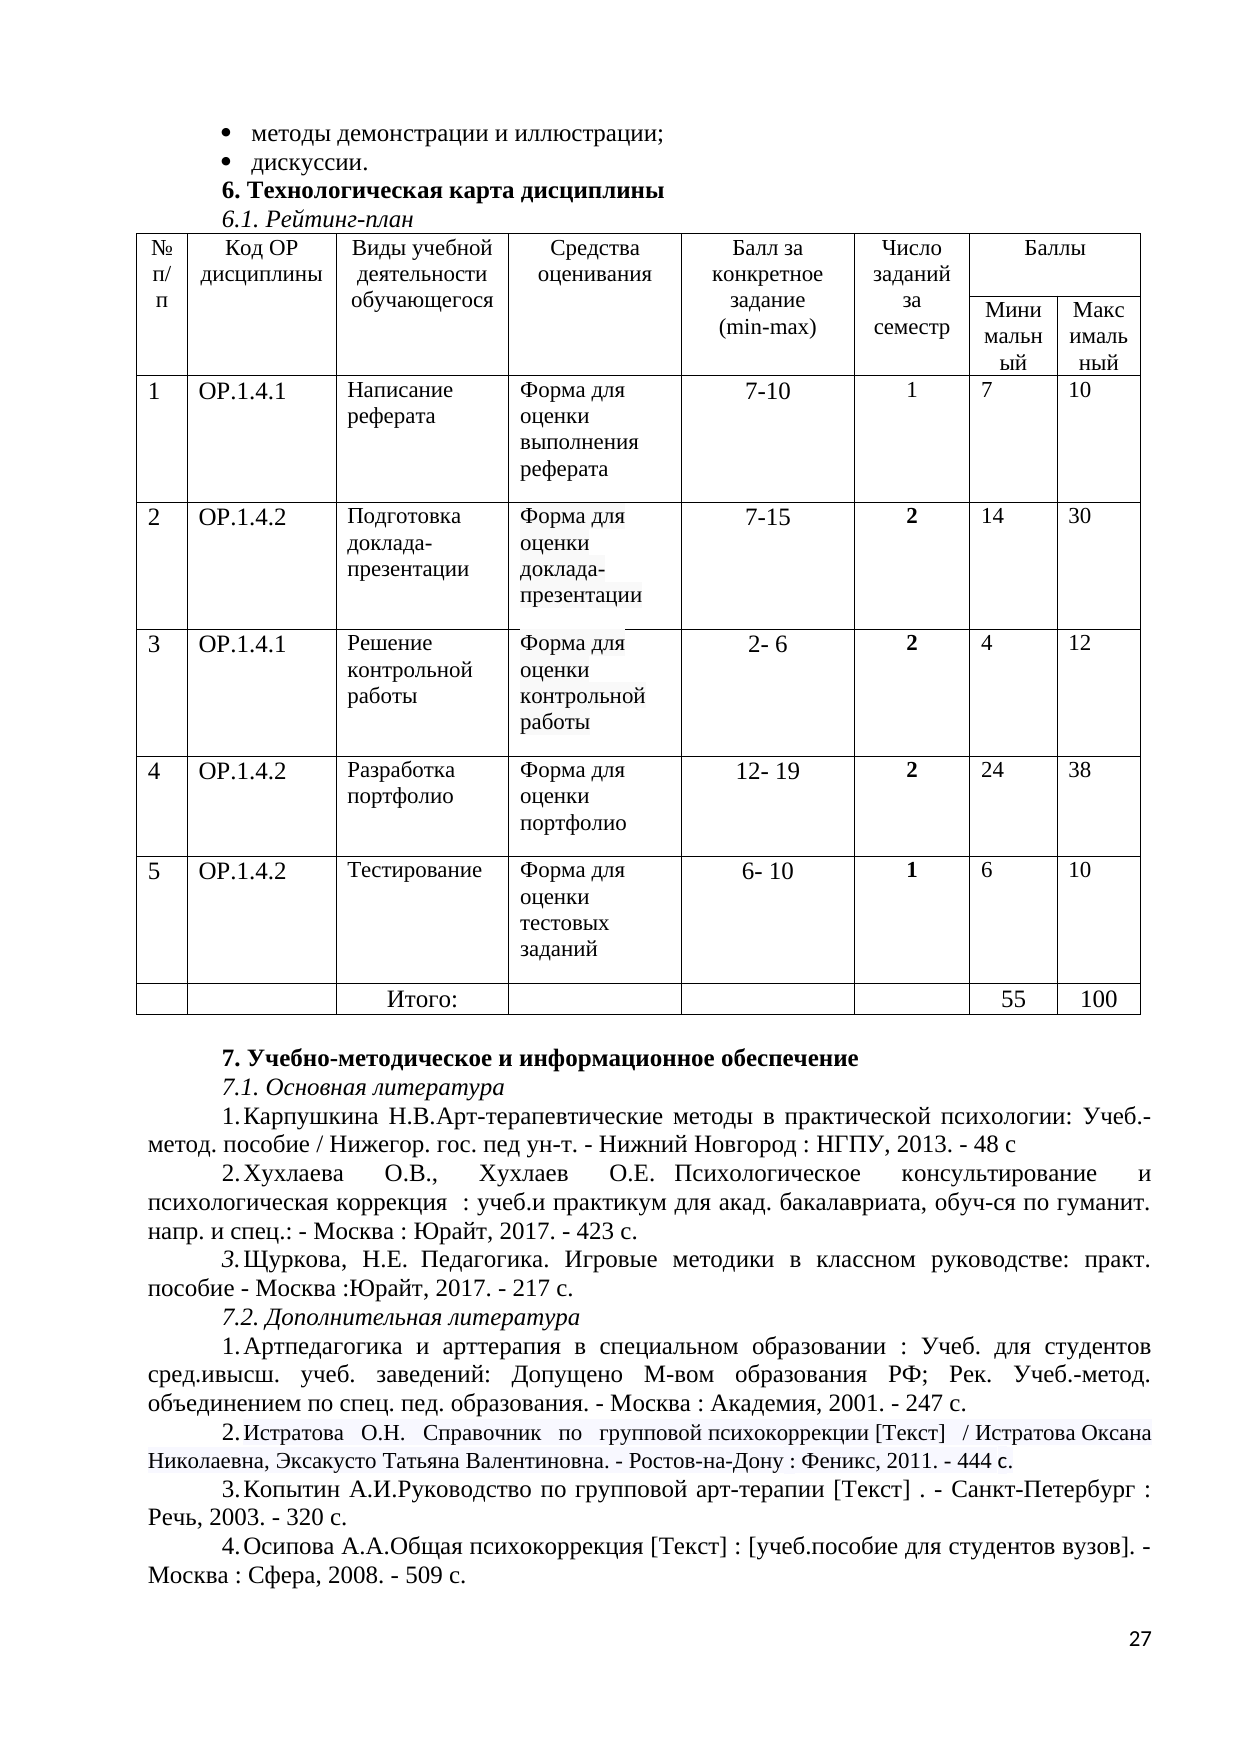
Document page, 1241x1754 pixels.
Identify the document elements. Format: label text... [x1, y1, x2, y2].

list дискуссии. [148, 147, 1152, 176]
table_cell Форма для оценки портфолио [509, 757, 681, 856]
table_cell 12- 19 [682, 757, 854, 856]
table_header Число заданий за семестр [855, 234, 969, 375]
table_cell 7 [970, 376, 1057, 502]
table_cell ОР.1.4.2 [188, 503, 336, 629]
table_cell 14 [970, 503, 1057, 629]
list методы демонстрации и иллюстрации; [148, 118, 1152, 147]
table_cell Максимальный [1058, 297, 1140, 375]
table_cell 6 [970, 857, 1057, 983]
table_cell [682, 984, 854, 1014]
table_cell [855, 984, 969, 1014]
table_cell 7-10 [682, 376, 854, 502]
table_cell Тестирование [337, 857, 508, 983]
table_cell 4 [970, 630, 1057, 756]
text 7.1. Основная литература [148, 1072, 1152, 1101]
table_cell 7-15 [682, 503, 854, 629]
table_cell 2 [137, 503, 187, 629]
table_header Баллы [970, 234, 1140, 296]
table_cell [188, 984, 336, 1014]
table_cell Форма для оценки тестовых заданий [509, 857, 681, 983]
table_cell 2- 6 [682, 630, 854, 756]
table_cell ОР.1.4.2 [188, 757, 336, 856]
table_cell Написание реферата [337, 376, 508, 502]
table_header Балл за конкретное задание (min-max) [682, 234, 854, 375]
table_cell 12 [1058, 630, 1140, 756]
table_header Виды учебной деятельности обучающегося [337, 234, 508, 375]
table_cell 2 [855, 503, 969, 629]
text 6. Технологическая карта дисциплины [148, 176, 1152, 204]
table_cell Разработка портфолио [337, 757, 508, 856]
table_cell ОР.1.4.2 [188, 857, 336, 983]
table_header Средства оценивания [509, 234, 681, 375]
table_cell 24 [970, 757, 1057, 856]
table_cell ОР.1.4.1 [188, 630, 336, 756]
list Щуркова, Н.Е. Педагогика. Игровые методики в классном руководстве: практ. пособие - Москва :Юрайт, 2017. - 217 с. [148, 1244, 1152, 1302]
table_cell 55 [970, 984, 1057, 1014]
text 7. Учебно-методическое и информационное обеспечение [148, 1043, 1152, 1072]
list Карпушкина Н.В.Арт-терапевтические методы в практической психологии: Учеб.-метод. пособие / Нижегор. гос. пед ун-т. - Нижний Новгород : НГПУ, 2013. - 48 с [148, 1101, 1152, 1158]
table_cell Форма для оценки доклада- презентации [509, 503, 681, 629]
table_cell Минимальный [970, 297, 1057, 375]
table_cell Итого: [337, 984, 508, 1014]
table_cell 1 [855, 376, 969, 502]
list Копытин А.И.Руководство по групповой арт-терапии [Текст] . - Санкт-Петербург : Речь, 2003. - 320 с. [148, 1474, 1152, 1531]
table_cell 4 [137, 757, 187, 856]
table_cell 3 [137, 630, 187, 756]
table_cell [509, 984, 681, 1014]
table_cell 1 [855, 857, 969, 983]
list Хухлаева О.В., Хухлаев О.Е. Психологическое консультирование и психологическая коррекция : учеб.и практикум для акад. бакалавриата, обуч-ся по гуманит. напр. и спец.: - Москва : Юрайт, 2017. - 423 с. [148, 1158, 1152, 1244]
table_cell 10 [1058, 857, 1140, 983]
table_cell 6- 10 [682, 857, 854, 983]
table_header № п/п [137, 234, 187, 375]
table_cell Решение контрольной работы [337, 630, 508, 756]
list Осипова А.А.Общая психокоррекция [Текст] : [учеб.пособие для студентов вузов]. - Москва : Сфера, 2008. - 509 с. [148, 1531, 1152, 1589]
table_cell [137, 984, 187, 1014]
text 6.1. Рейтинг-план [148, 204, 1152, 233]
table_cell Форма для оценки контрольной работы [509, 630, 681, 756]
table_cell 10 [1058, 376, 1140, 502]
table_cell Форма для оценки выполнения реферата [509, 376, 681, 502]
table_cell 5 [137, 857, 187, 983]
table_cell 2 [855, 757, 969, 856]
table_cell 2 [855, 630, 969, 756]
table_header Код ОР дисциплины [188, 234, 336, 375]
list Истратова О.Н. Справочник по групповой психокоррекции [Текст] / Истратова Оксана Николаевна, Эксакусто Татьяна Валентиновна. - Ростов-на-Дону : Феникс, 2011. - 444 с. [148, 1417, 1152, 1474]
text 7.2. Дополнительная литература [148, 1302, 1152, 1331]
table_cell 1 [137, 376, 187, 502]
table_cell 30 [1058, 503, 1140, 629]
table_cell 38 [1058, 757, 1140, 856]
table_cell ОР.1.4.1 [188, 376, 336, 502]
table_cell 100 [1058, 984, 1140, 1014]
table_cell Подготовка доклада- презентации [337, 503, 508, 629]
